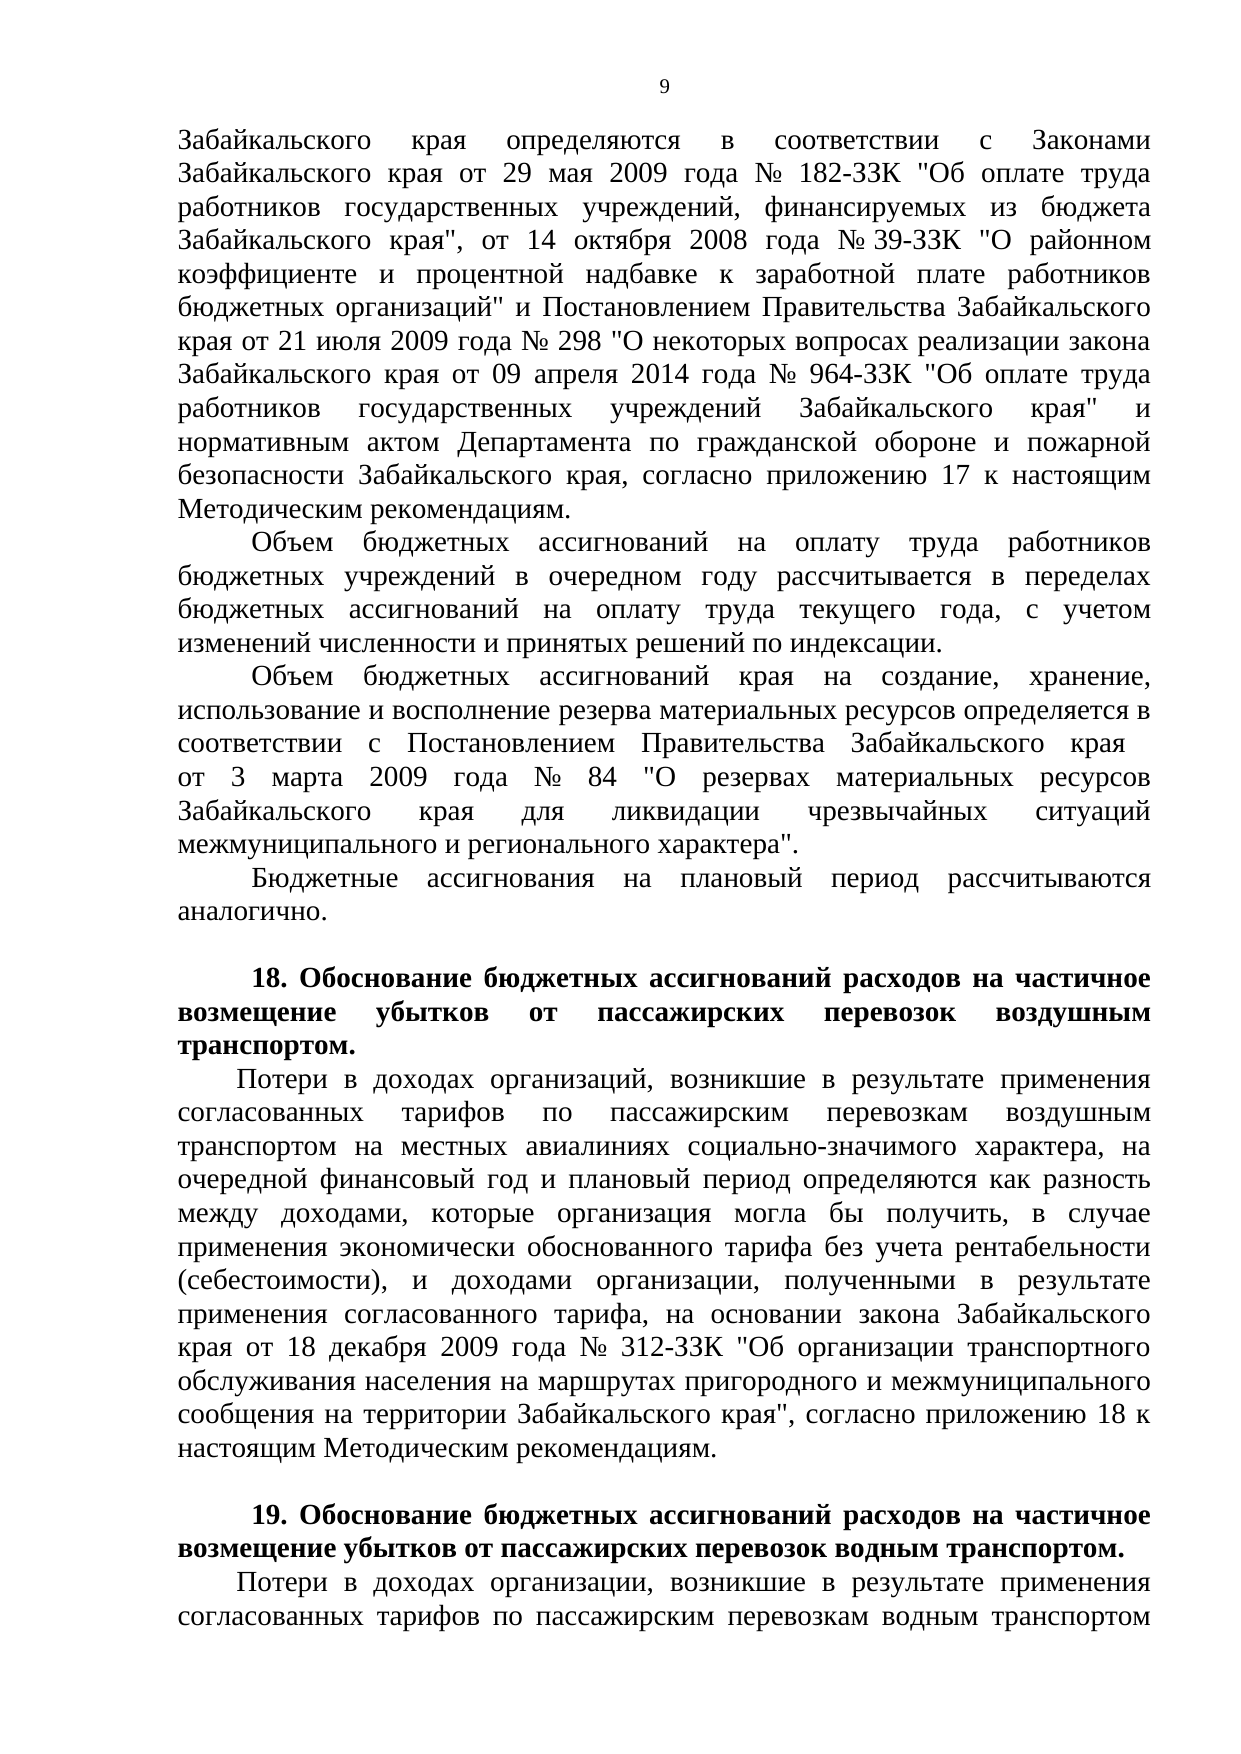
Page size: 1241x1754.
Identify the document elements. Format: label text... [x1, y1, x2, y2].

text Бюджетные ассигнования на плановый период рассчитываются аналогично. [177, 860, 1152, 927]
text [177, 1564, 1152, 1631]
text 18. Обоснование бюджетных ассигнований расходов на частичное возмещение убытков от пассажирских перевозок воздушным транспортом. [177, 960, 1152, 1061]
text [177, 122, 1152, 524]
text Объем бюджетных ассигнований края на создание, хранение, использование и восполнение резерва материальных ресурсов определяется в соответствии с Постановлением Правительства Забайкальского края от 3 марта 2009 года № 84 "О резервах материальных ресурсов Забайкальского края для ликвидации чрезвычайных ситуаций межмуниципального и регионального характера". [177, 658, 1152, 860]
text Объем бюджетных ассигнований на оплату труда работников бюджетных учреждений в очередном году рассчитывается в переделах бюджетных ассигнований на оплату труда текущего года, с учетом изменений численности и принятых решений по индексации. [177, 524, 1152, 658]
text 19. Обоснование бюджетных ассигнований расходов на частичное возмещение убытков от пассажирских перевозок водным транспортом. [177, 1497, 1152, 1564]
text Потери в доходах организаций, возникшие в результате применения согласованных тарифов по пассажирским перевозкам воздушным транспортом на местных авиалиниях социально-значимого характера, на очередной финансовый год и плановый период определяются как разность между доходами, которые организация могла бы получить, в случае применения экономически обоснованного тарифа без учета рентабельности (себестоимости), и доходами организации, полученными в результате применения согласованного тарифа, на основании закона Забайкальского края от 18 декабря 2009 года № 312-ЗЗК "Об организации транспортного обслуживания населения на маршрутах пригородного и межмуниципального сообщения на территории Забайкальского края", согласно приложению 18 к настоящим Методическим рекомендациям. [177, 1061, 1152, 1463]
